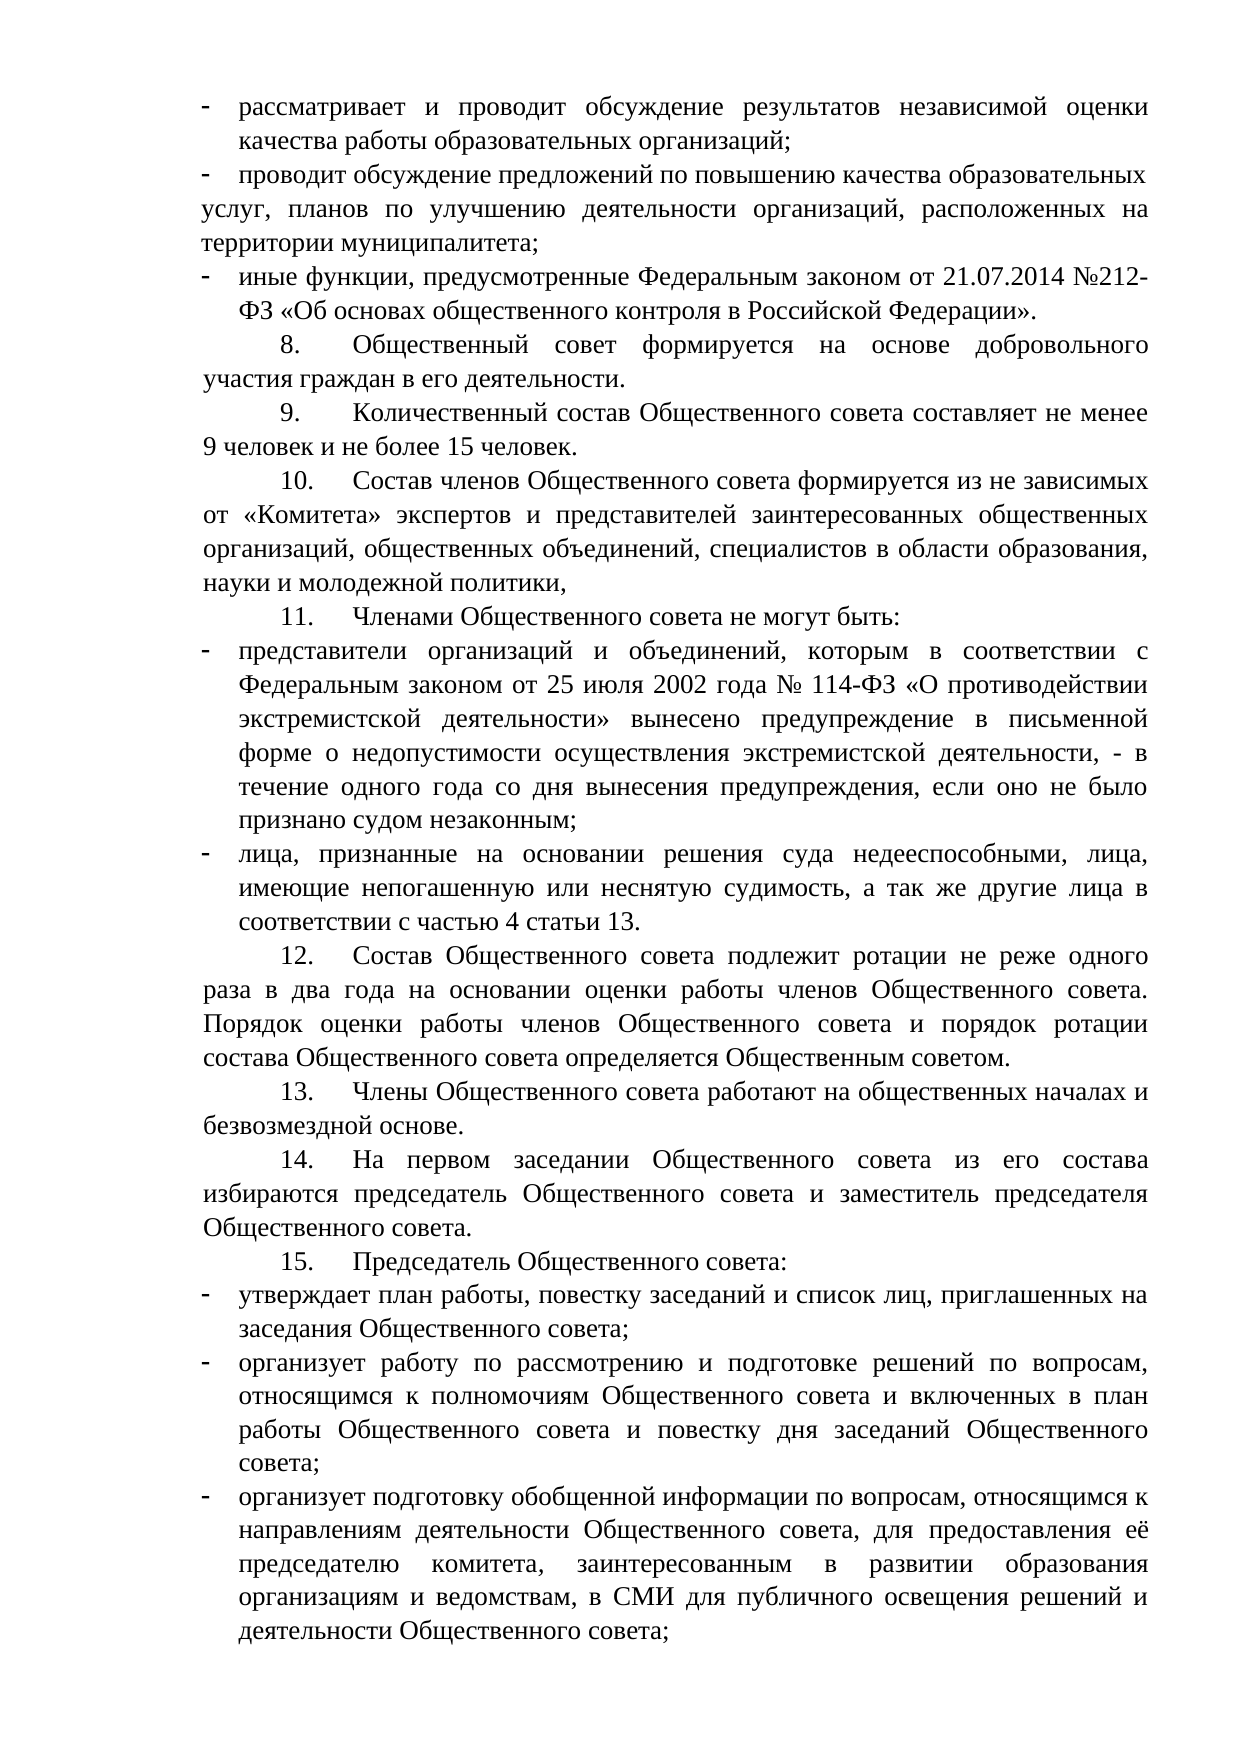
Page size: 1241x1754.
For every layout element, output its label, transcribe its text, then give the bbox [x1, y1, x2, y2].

list рассматривает и проводит обсуждение результатов независимой оценки качества работы образовательных организаций; [201, 89, 1149, 157]
list Общественный совет формируется на основе добровольного участия граждан в его деятельности. [203, 326, 1149, 394]
list лица, признанные на основании решения суда недееспособными, лица, имеющие непогашенную или неснятую судимость, а так же другие лица в соответствии с частью 4 статьи 13. [201, 836, 1149, 938]
list утверждает план работы, повестку заседаний и список лиц, приглашенных на заседания Общественного совета; [201, 1277, 1149, 1344]
list иные функции, предусмотренные Федеральным законом от 21.07.2014 №212-ФЗ «Об основах общественного контроля в Российской Федерации». [201, 258, 1149, 326]
list Членами Общественного совета не могут быть: [203, 598, 1152, 632]
list Члены Общественного совета работают на общественных началах и безвозмездной основе. [203, 1073, 1149, 1141]
list Состав членов Общественного совета формируется из не зависимых от «Комитета» экспертов и представителей заинтересованных общественных организаций, общественных объединений, специалистов в области образования, науки и молодежной политики, [203, 462, 1149, 598]
list На первом заседании Общественного совета из его состава избираются председатель Общественного совета и заместитель председателя Общественного совета. [203, 1141, 1149, 1243]
list представители организаций и объединений, которым в соответствии с Федеральным законом от 25 июля 2002 года № 114-ФЗ «О противодействии экстремистской деятельности» вынесено предупреждение в письменной форме о недопустимости осуществления экстремистской деятельности, - в течение одного года со дня вынесения предупреждения, если оно не было признано судом незаконным; [201, 632, 1149, 836]
list проводит обсуждение предложений по повышению качества образовательных [201, 157, 1149, 191]
list организует работу по рассмотрению и подготовке решений по вопросам, относящимся к полномочиям Общественного совета и включенных в план работы Общественного совета и повестку дня заседаний Общественного совета; [201, 1344, 1149, 1478]
list Председатель Общественного совета: [203, 1243, 1152, 1277]
list Количественный состав Общественного совета составляет не менее 9 человек и не более 15 человек. [203, 394, 1149, 462]
list Состав Общественного совета подлежит ротации не реже одного раза в два года на основании оценки работы членов Общественного совета. Порядок оценки работы членов Общественного совета и порядок ротации состава Общественного совета определяется Общественным советом. [203, 938, 1149, 1073]
list организует подготовку обобщенной информации по вопросам, относящимся к направлениям деятельности Общественного совета, для предоставления её председателю комитета, заинтересованным в развитии образования организациям и ведомствам, в СМИ для публичного освещения решений и деятельности Общественного совета; [201, 1478, 1149, 1646]
text услуг, планов по улучшению деятельности организаций, расположенных на территории муниципалитета; [201, 191, 1149, 258]
